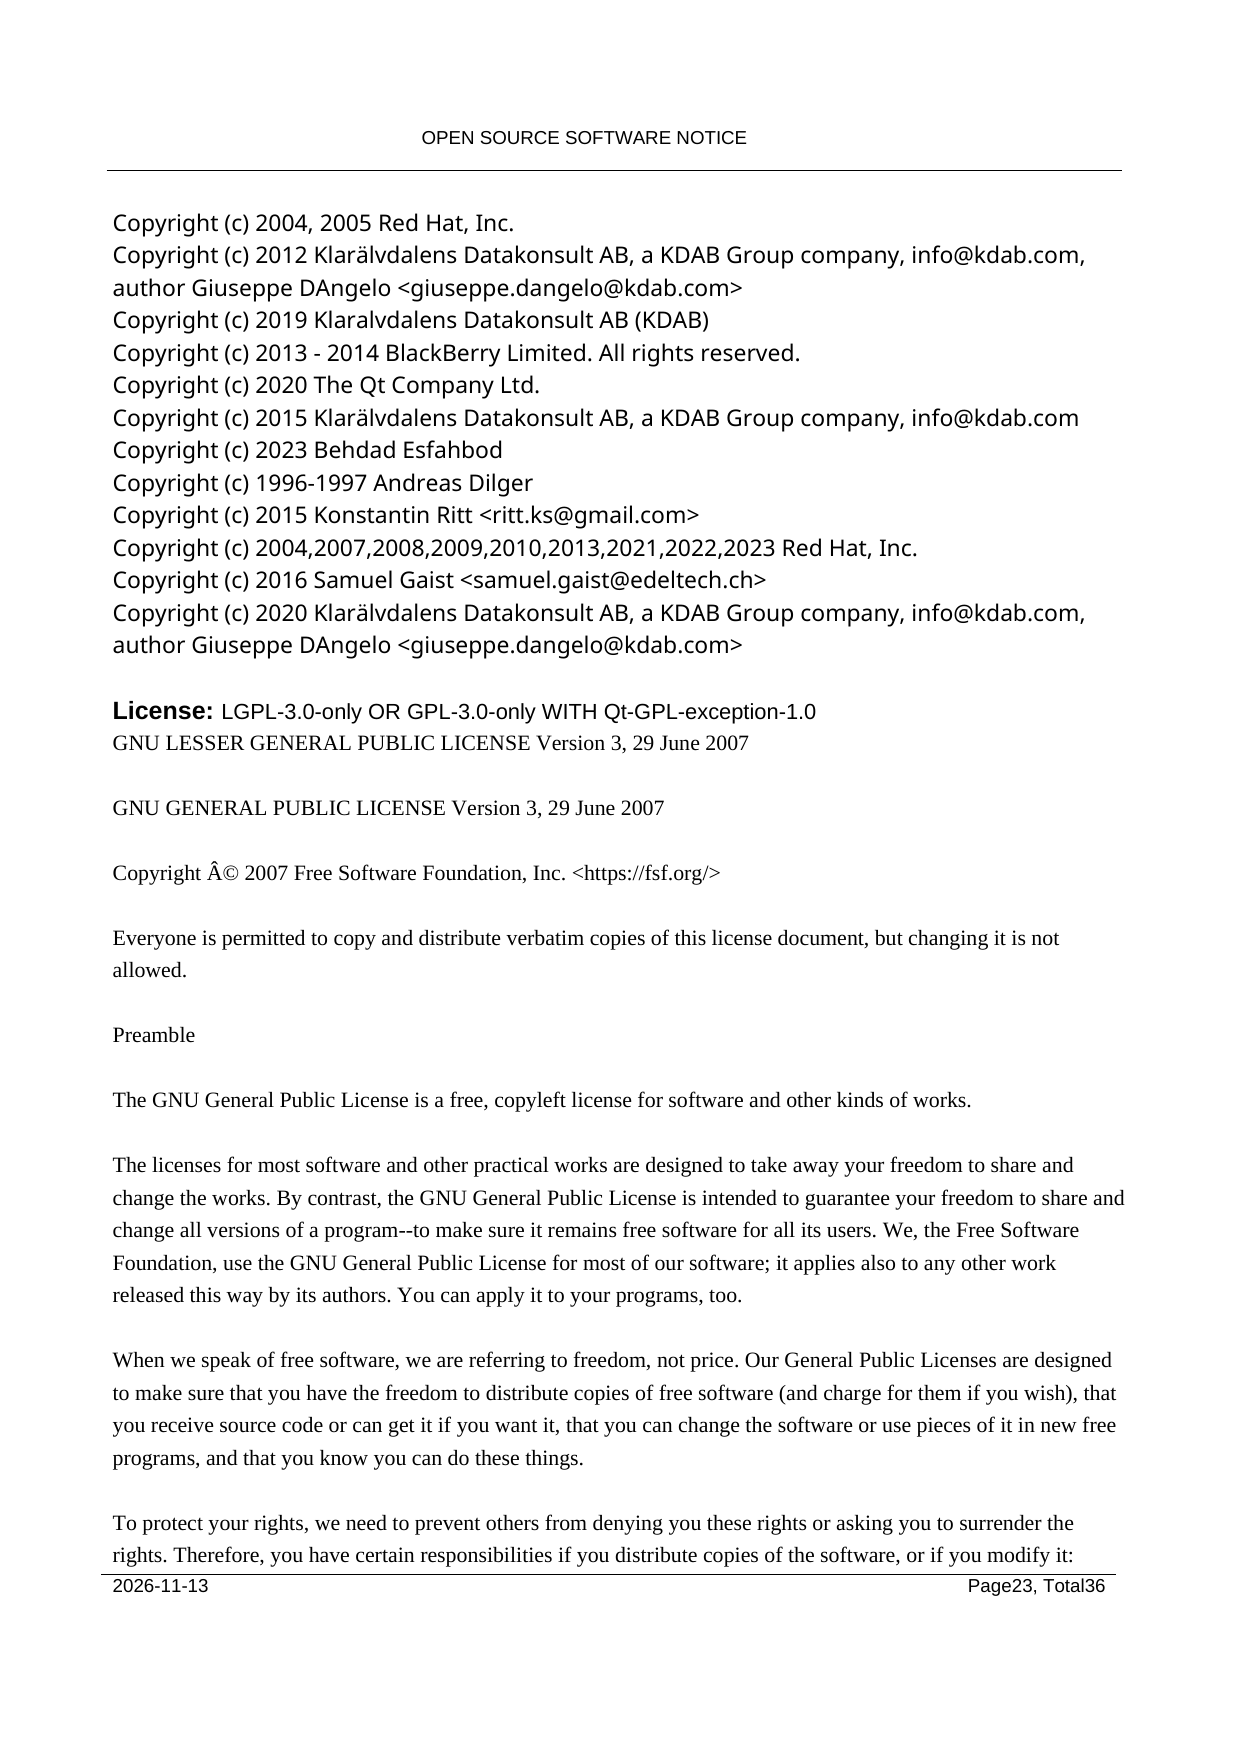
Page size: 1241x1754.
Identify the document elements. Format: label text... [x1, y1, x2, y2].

text License: LGPL-3.0-only OR GPL-3.0-only WITH Qt-GPL-exception-1.0 [112, 694, 1128, 726]
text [112, 726, 1128, 1571]
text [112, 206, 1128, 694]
